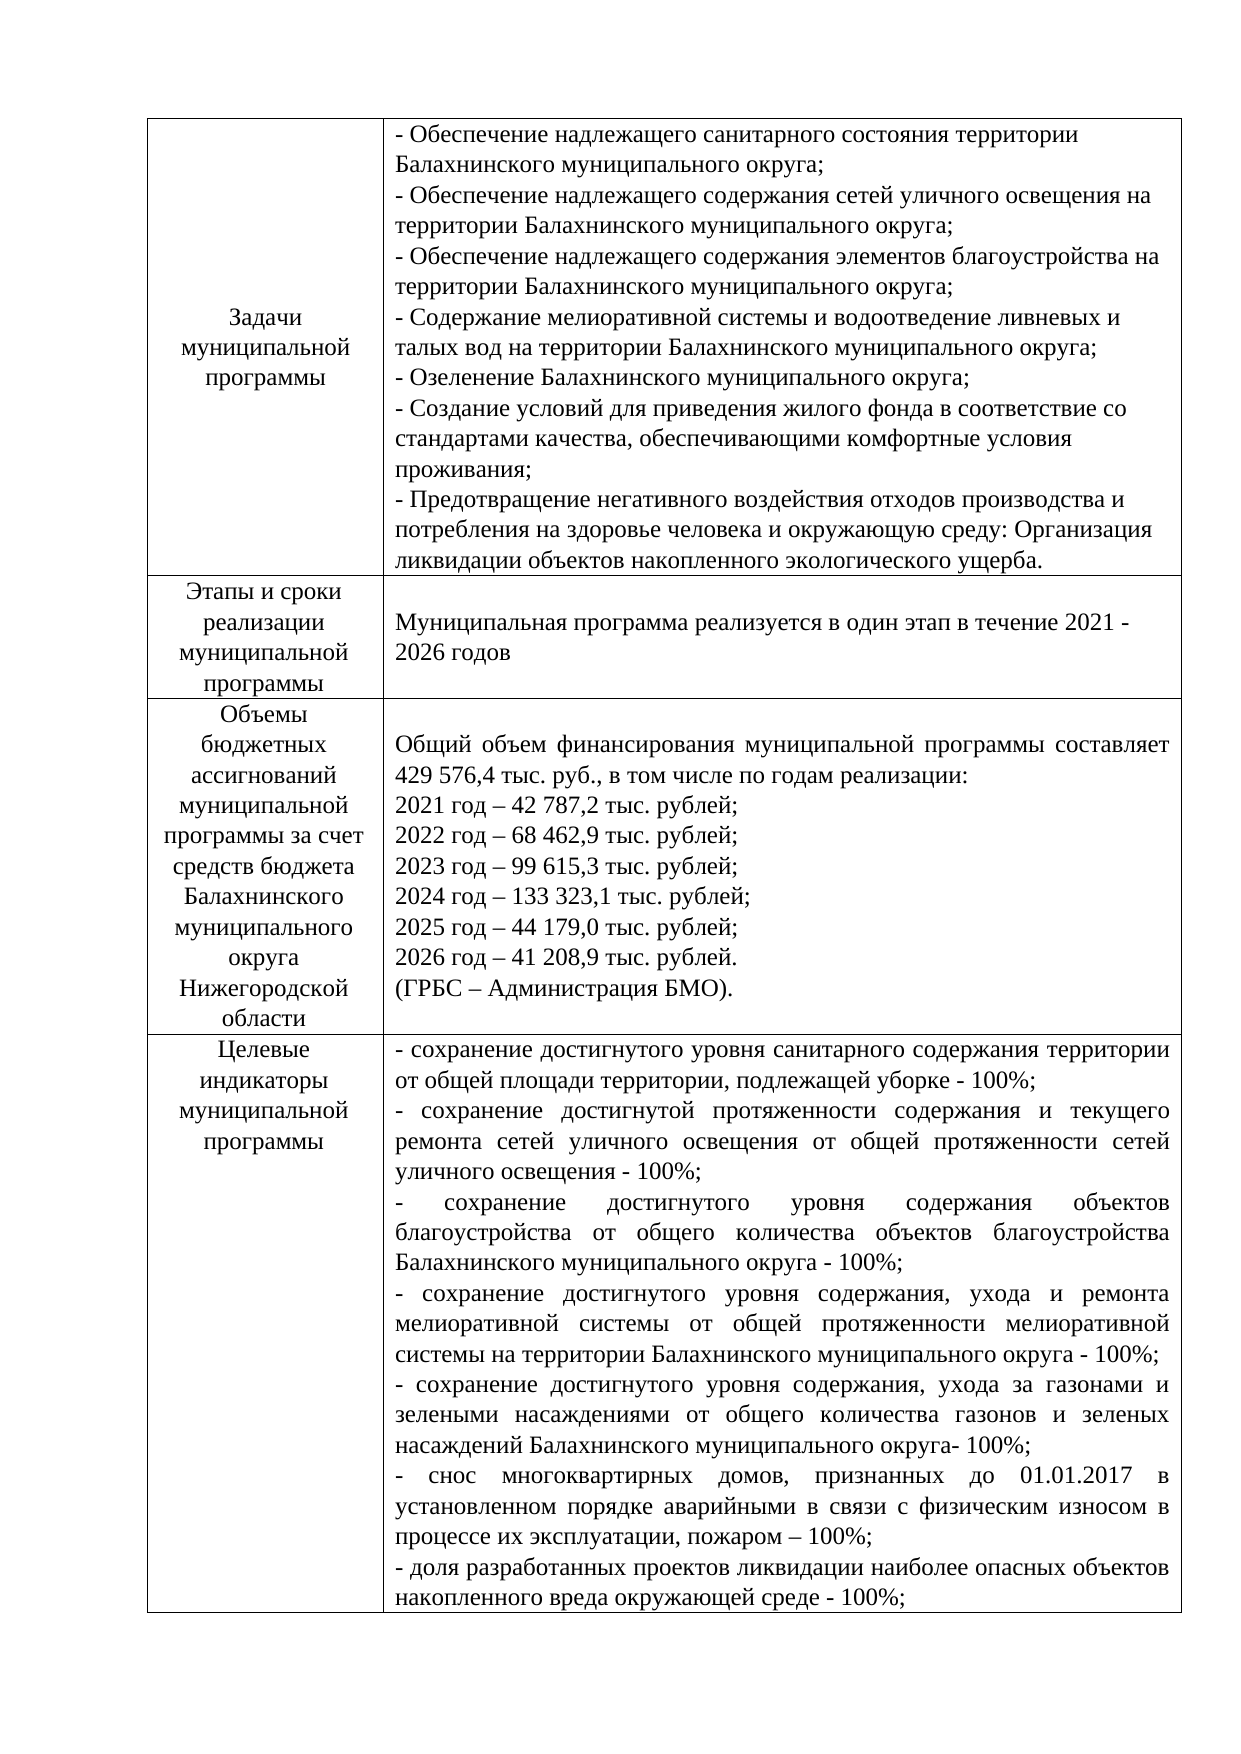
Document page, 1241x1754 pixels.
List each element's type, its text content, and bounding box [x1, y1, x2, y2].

table_cell Общий объем финансирования муниципальной программы составляет 429 576,4 тыс. руб., в том числе по годам реализации: 2021 год – 42 787,2 тыс. рублей; 2022 год – 68 462,9 тыс. рублей; 2023 год – 99 615,3 тыс. рублей; 2024 год – 133 323,1 тыс. рублей; 2025 год – 44 179,0 тыс. рублей; 2026 год – 41 208,9 тыс. рублей. (ГРБС – Администрация БМО). [384, 699, 1181, 1033]
table_cell Муниципальная программа реализуется в один этап в течение 2021 - 2026 годов [384, 576, 1181, 698]
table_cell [148, 1035, 383, 1612]
table_cell - Обеспечение надлежащего санитарного состояния территории Балахнинского муниципального округа; - Обеспечение надлежащего содержания сетей уличного освещения на территории Балахнинского муниципального округа; - Обеспечение надлежащего содержания элементов благоустройства на территории Балахнинского муниципального округа; - Содержание мелиоративной системы и водоотведение ливневых и талых вод на территории Балахнинского муниципального округа; - Озеленение Балахнинского муниципального округа; - Создание условий для приведения жилого фонда в соответствие со стандартами качества, обеспечивающими комфортные условия проживания; - Предотвращение негативного воздействия отходов производства и потребления на здоровье человека и окружающую среду: Организация ликвидации объектов накопленного экологического ущерба. [384, 119, 1181, 575]
table_cell Этапы и сроки реализации муниципальной программы [148, 576, 383, 698]
table_cell Задачи муниципальной программы [148, 119, 383, 575]
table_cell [384, 1035, 1181, 1612]
table_cell Объемы бюджетных ассигнований муниципальной программы за счет средств бюджета Балахнинского муниципального округа Нижегородской области [148, 699, 383, 1033]
